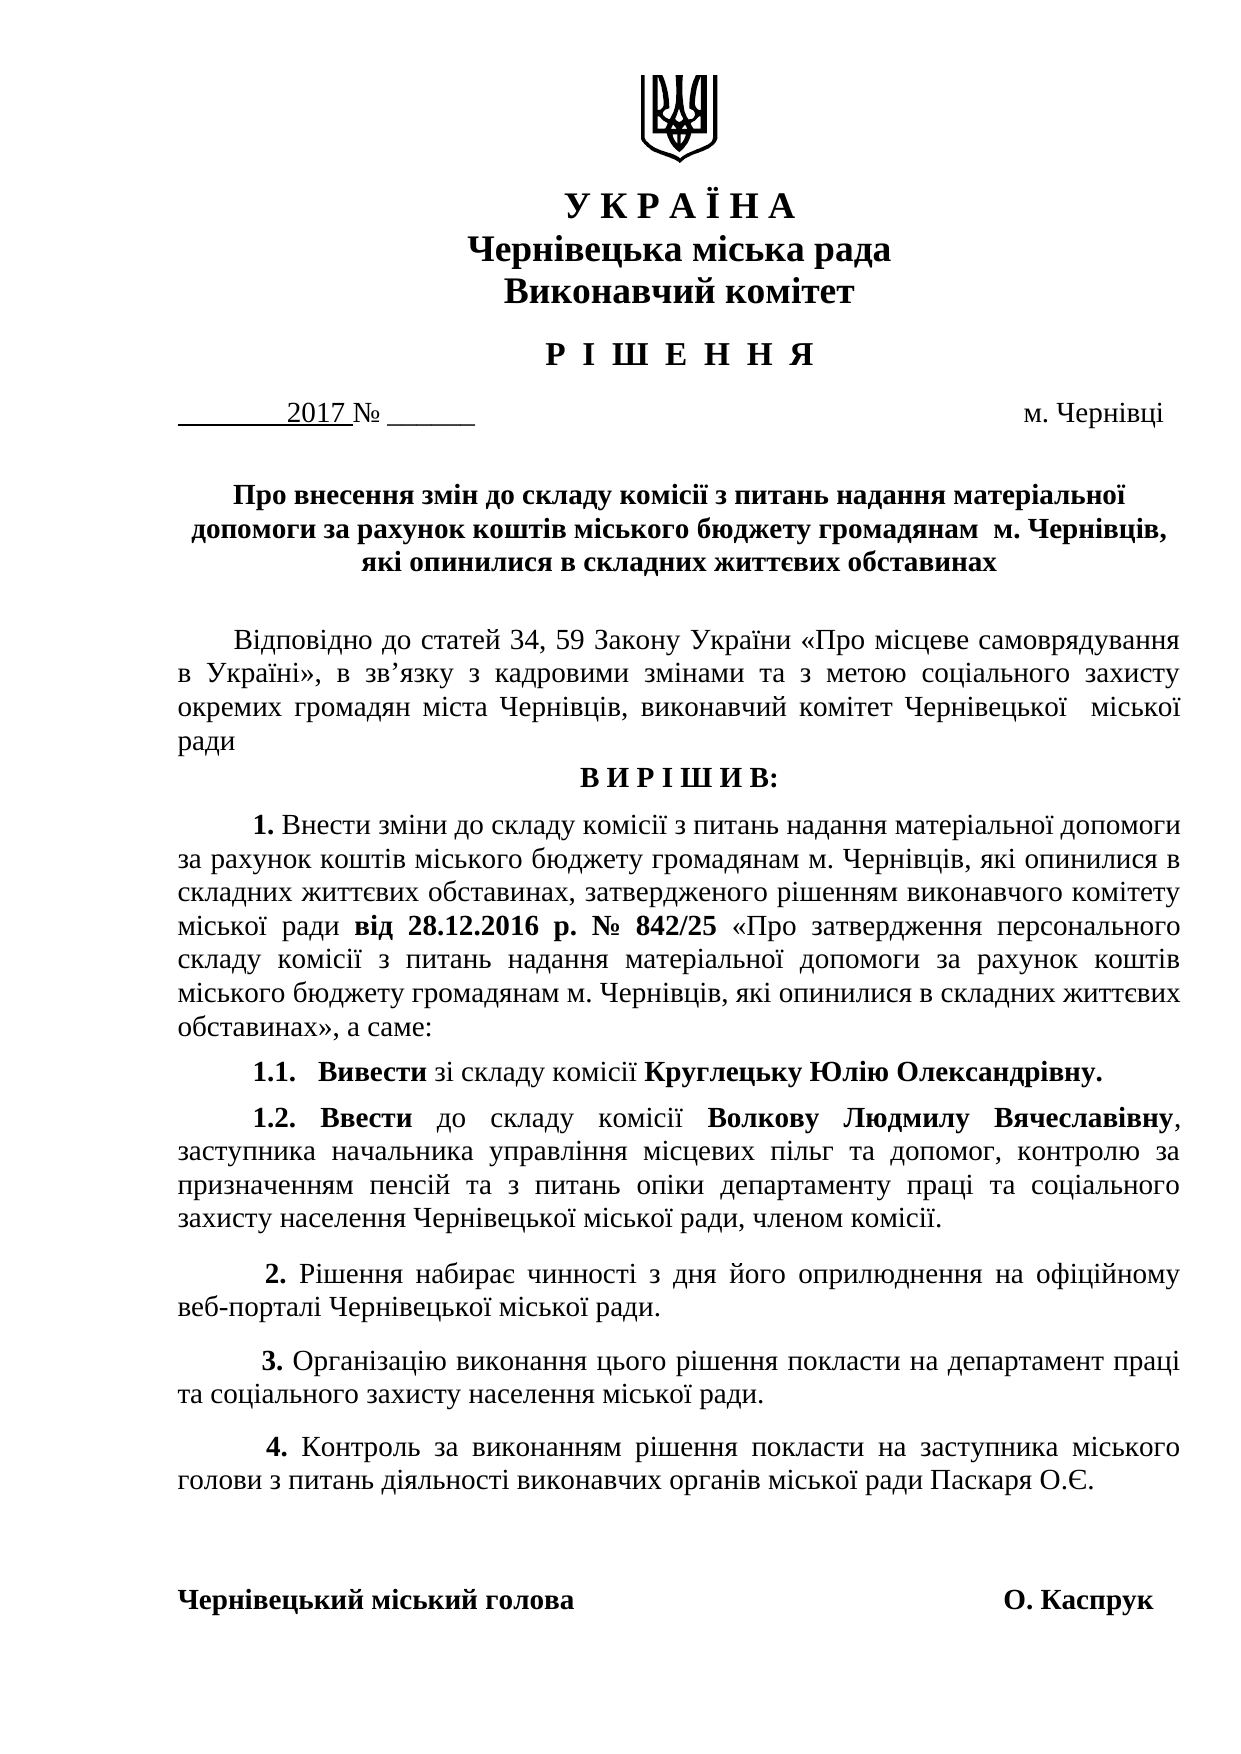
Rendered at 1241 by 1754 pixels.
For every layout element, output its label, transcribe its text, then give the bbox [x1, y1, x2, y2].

text 4. Контроль за виконанням рішення покласти на заступника міського голови з питань діяльності виконавчих органів міської ради Паскаря О.Є. [177, 1431, 1181, 1496]
text 1.1. Вивести зі складу комісії Круглецьку Юлію Олександрівну. [177, 1054, 1181, 1088]
text 2017 № ______ м. Чернівці [177, 396, 1181, 429]
text Відповідно до статей 34, 59 Закону України «Про місцеве самоврядування в Україні», в зв’язку з кадровими змінами та з метою соціального захисту окремих громадян міста Чернівців, виконавчий комітет Чернівецької міської ради [177, 622, 1181, 756]
text Чернівецький міський голова О. Каспрук [177, 1582, 1181, 1615]
text 1. Внести зміни до складу комісії з питань надання матеріальної допомоги за рахунок коштів міського бюджету громадянам м. Чернівців, які опинилися в складних життєвих обставинах, затвердженого рішенням виконавчого комітету міської ради від 28.12.2016 р. № 842/25 «Про затвердження персонального складу комісії з питань надання матеріальної допомоги за рахунок коштів міського бюджету громадянам м. Чернівців, які опинилися в складних життєвих обставинах», а саме: [177, 807, 1181, 1042]
text В И Р І Ш И В: [177, 761, 1181, 793]
subtitle Р І Ш Е Н Н Я [177, 335, 1181, 373]
text Про внесення змін до складу комісії з питань надання матеріальної допомоги за рахунок коштів міського бюджету громадянам м. Чернівців, які опинилися в складних життєвих обставинах [177, 477, 1181, 578]
text 1.2. Ввести до складу комісії Волкову Людмилу Вячеславівну, заступника начальника управління місцевих пільг та допомог, контролю за призначенням пенсій та з питань опіки департаменту праці та соціального захисту населення Чернівецької міської ради, членом комісії. [177, 1100, 1181, 1234]
subtitle Виконавчий комітет [177, 269, 1181, 312]
text Чернівецька міська рада [177, 227, 1181, 269]
text У К Р А Ї Н А [177, 185, 1181, 227]
text 2. Рішення набирає чинності з дня його оприлюднення на офіційному веб-порталі Чернівецької міської ради. [177, 1256, 1181, 1323]
text 3. Організацію виконання цього рішення покласти на департамент праці та соціального захисту населення міської ради. [177, 1345, 1181, 1410]
